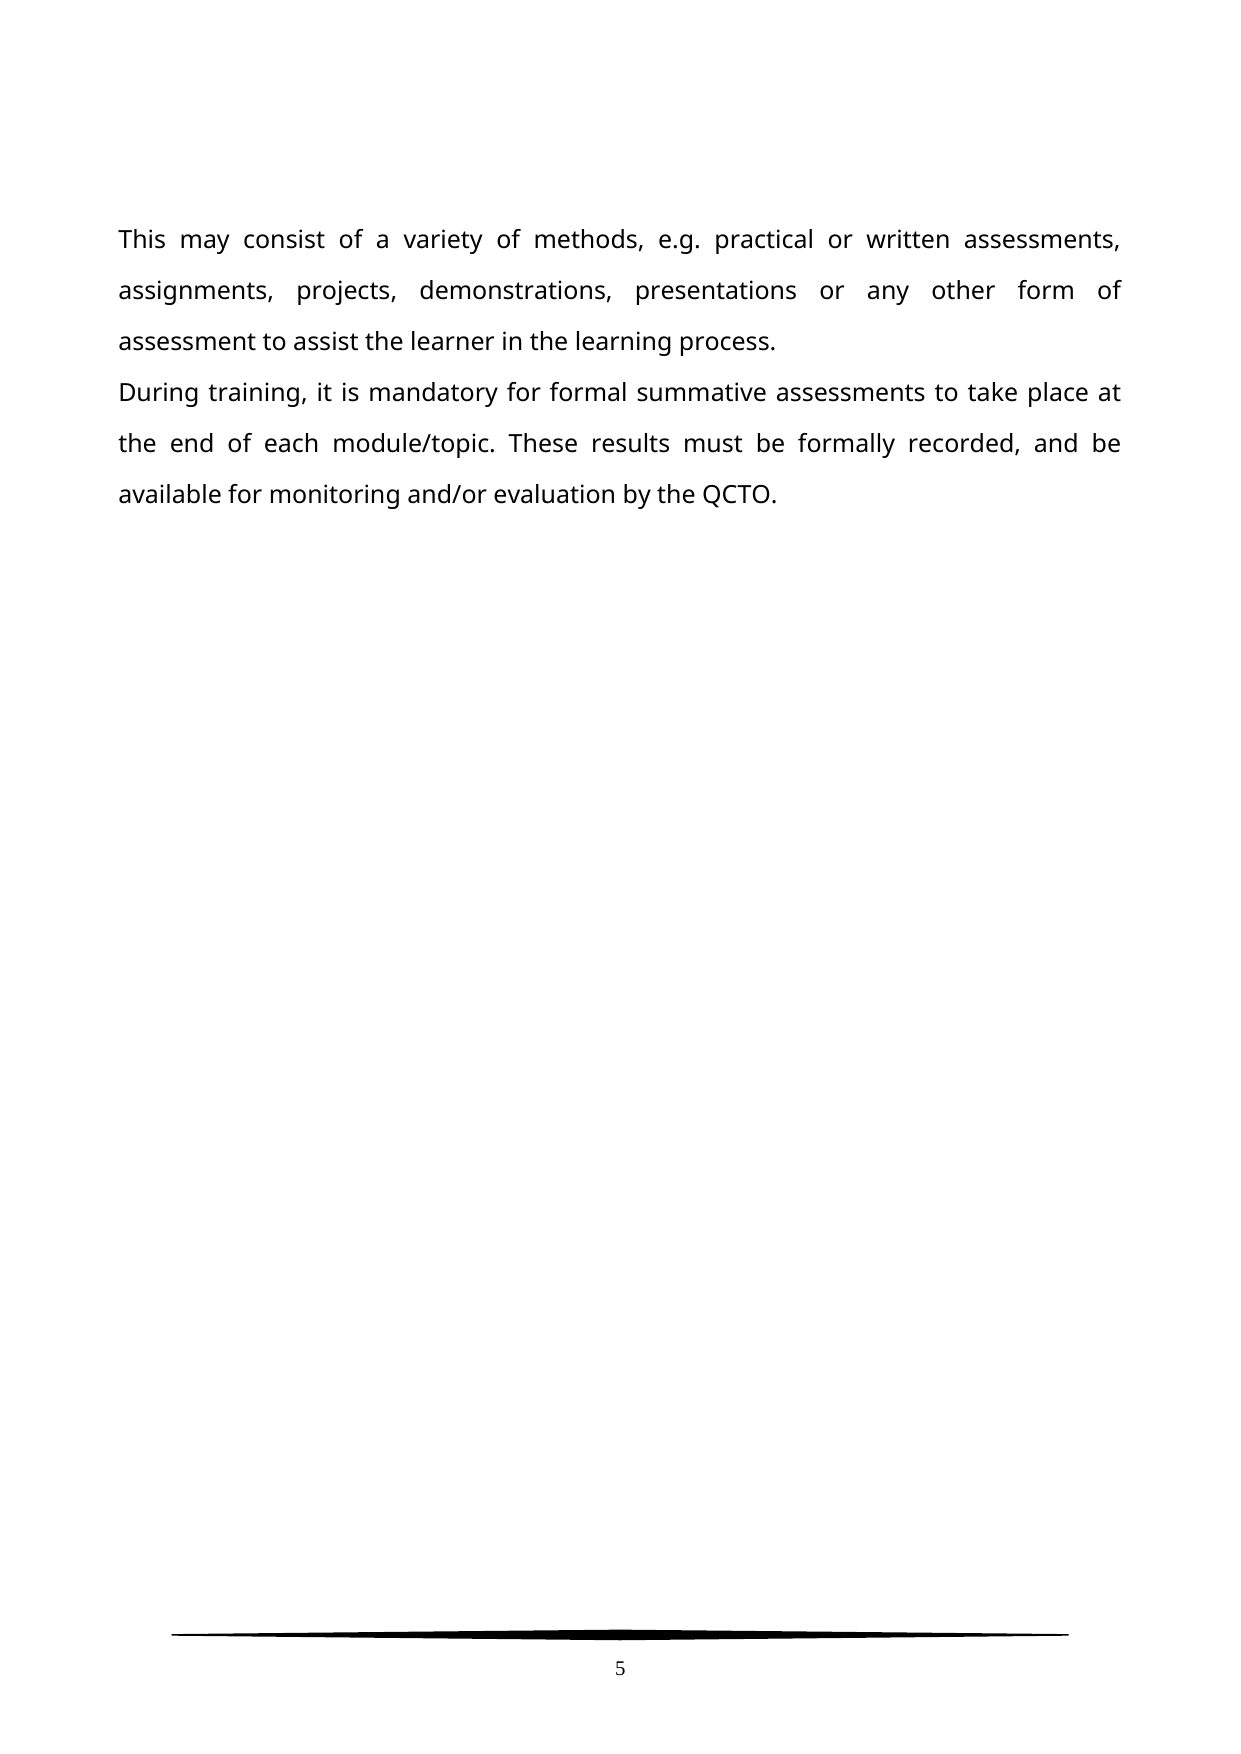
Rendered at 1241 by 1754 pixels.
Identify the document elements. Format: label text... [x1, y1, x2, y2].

text During training, it is mandatory for formal summative assessments to take place at the end of each module/topic. These results must be formally recorded, and be available for monitoring and/or evaluation by the QCTO. [118, 375, 1122, 511]
text This may consist of a variety of methods, e.g. practical or written assessments, assignments, projects, demonstrations, presentations or any other form of assessment to assist the learner in the learning process. [118, 222, 1122, 358]
